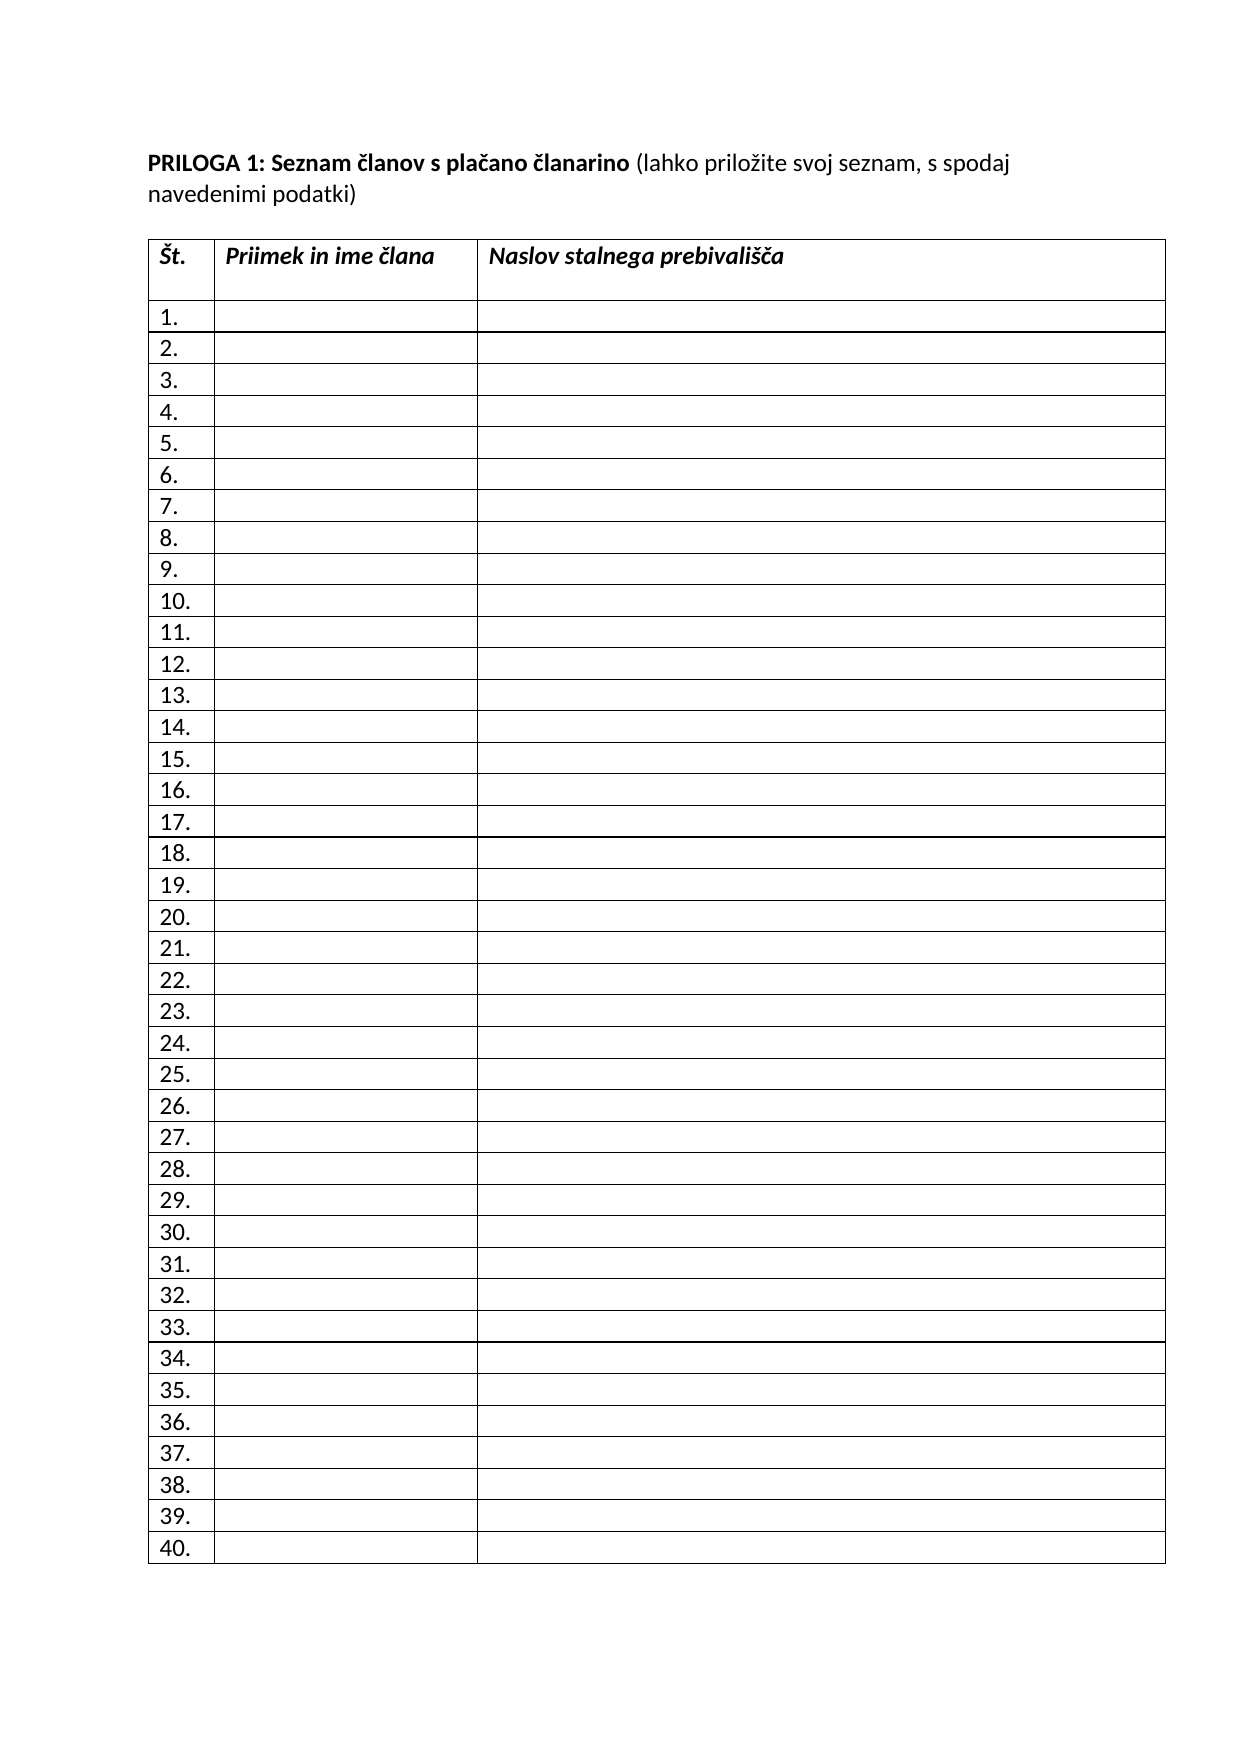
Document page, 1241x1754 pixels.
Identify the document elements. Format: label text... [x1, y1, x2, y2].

table_cell [478, 522, 1165, 552]
table_cell [478, 1153, 1165, 1184]
table_cell [478, 1216, 1165, 1247]
table_cell [215, 396, 477, 426]
table_cell [478, 1406, 1165, 1436]
table_cell 20. [149, 901, 214, 931]
table_cell [478, 1122, 1165, 1152]
table_cell [478, 427, 1165, 458]
table_cell [478, 1532, 1165, 1562]
table_cell 25. [149, 1059, 214, 1089]
table_cell 32. [149, 1279, 214, 1310]
table_cell 30. [149, 1216, 214, 1247]
table_cell 17. [149, 806, 214, 836]
table_cell [478, 1374, 1165, 1404]
table_cell [478, 364, 1165, 394]
table_cell [478, 743, 1165, 773]
table_cell 14. [149, 711, 214, 742]
table_cell [215, 869, 477, 899]
table_cell [215, 1185, 477, 1215]
table_cell [215, 522, 477, 552]
table_cell 18. [149, 838, 214, 868]
table_cell 28. [149, 1153, 214, 1184]
table_cell 19. [149, 869, 214, 899]
table_cell 21. [149, 932, 214, 963]
table_cell [478, 901, 1165, 931]
table_cell [478, 1469, 1165, 1499]
table_cell [215, 1248, 477, 1278]
table_cell [478, 964, 1165, 994]
table_cell [215, 838, 477, 868]
table_cell [215, 648, 477, 679]
table_cell [215, 806, 477, 836]
table_cell 1. [149, 301, 214, 331]
table_cell [478, 301, 1165, 331]
table_cell [478, 490, 1165, 521]
table_cell [215, 617, 477, 647]
table_cell 29. [149, 1185, 214, 1215]
table_cell [478, 1027, 1165, 1057]
table_cell [215, 1532, 477, 1562]
table_cell [215, 680, 477, 710]
table_cell [478, 838, 1165, 868]
table_cell 35. [149, 1374, 214, 1404]
table_cell [478, 1090, 1165, 1121]
table_cell [478, 585, 1165, 616]
table_cell 13. [149, 680, 214, 710]
table_cell [478, 1185, 1165, 1215]
table_cell [478, 711, 1165, 742]
table_cell 38. [149, 1469, 214, 1499]
table_cell 31. [149, 1248, 214, 1278]
table_cell [478, 806, 1165, 836]
table_cell [215, 1122, 477, 1152]
table_cell [478, 995, 1165, 1026]
table_cell 7. [149, 490, 214, 521]
table_cell [478, 1248, 1165, 1278]
table_cell 11. [149, 617, 214, 647]
table_cell [478, 1059, 1165, 1089]
table_cell [215, 1469, 477, 1499]
table_cell 5. [149, 427, 214, 458]
table_cell [478, 617, 1165, 647]
table_cell 12. [149, 648, 214, 679]
table_cell [215, 995, 477, 1026]
table_cell 2. [149, 333, 214, 363]
table_cell 4. [149, 396, 214, 426]
table_cell [478, 1279, 1165, 1310]
table_cell 39. [149, 1500, 214, 1531]
table_cell 40. [149, 1532, 214, 1562]
table_cell 9. [149, 554, 214, 584]
table_cell [215, 1279, 477, 1310]
table_cell [215, 1311, 477, 1341]
table_cell [215, 490, 477, 521]
table_cell 37. [149, 1437, 214, 1468]
table_cell [215, 459, 477, 489]
table_cell 26. [149, 1090, 214, 1121]
table_cell [215, 301, 477, 331]
table_cell [215, 364, 477, 394]
table_header Št. [149, 240, 214, 300]
table_cell [478, 648, 1165, 679]
table_cell [215, 901, 477, 931]
table_cell [215, 585, 477, 616]
table_cell [215, 711, 477, 742]
table_cell [215, 1406, 477, 1436]
table_cell [215, 1027, 477, 1057]
table_cell [478, 1437, 1165, 1468]
text PRILOGA 1: Seznam članov s plačano članarino (lahko priložite svoj seznam, s spodaj navedenimi podatki) [148, 148, 1093, 209]
table_cell [215, 1153, 477, 1184]
table_cell [215, 1090, 477, 1121]
table_cell [478, 1500, 1165, 1531]
table_cell [215, 1059, 477, 1089]
table_cell [215, 1216, 477, 1247]
table_cell [215, 932, 477, 963]
table_cell [478, 459, 1165, 489]
table_cell 3. [149, 364, 214, 394]
table_cell 23. [149, 995, 214, 1026]
table_cell [215, 554, 477, 584]
table_cell 10. [149, 585, 214, 616]
table_cell [215, 1374, 477, 1404]
table_cell [478, 1311, 1165, 1341]
table_cell [478, 554, 1165, 584]
table_cell [215, 1500, 477, 1531]
table_cell [215, 743, 477, 773]
table_cell 36. [149, 1406, 214, 1436]
table_cell 27. [149, 1122, 214, 1152]
table_cell [478, 774, 1165, 805]
table_header Naslov stalnega prebivališča [478, 240, 1165, 300]
table_cell 34. [149, 1343, 214, 1373]
table_cell [478, 932, 1165, 963]
table_cell 22. [149, 964, 214, 994]
table_cell [215, 774, 477, 805]
table_cell [478, 1343, 1165, 1373]
table_cell 33. [149, 1311, 214, 1341]
table_cell [215, 427, 477, 458]
table_cell [478, 396, 1165, 426]
table_cell [478, 869, 1165, 899]
table_cell 16. [149, 774, 214, 805]
table_cell [215, 333, 477, 363]
table_cell 24. [149, 1027, 214, 1057]
table_cell [215, 1437, 477, 1468]
table_cell 8. [149, 522, 214, 552]
table_cell [478, 333, 1165, 363]
table_cell 15. [149, 743, 214, 773]
table_header Priimek in ime člana [215, 240, 477, 300]
table_cell [215, 964, 477, 994]
table_cell [478, 680, 1165, 710]
table_cell [215, 1343, 477, 1373]
table_cell 6. [149, 459, 214, 489]
